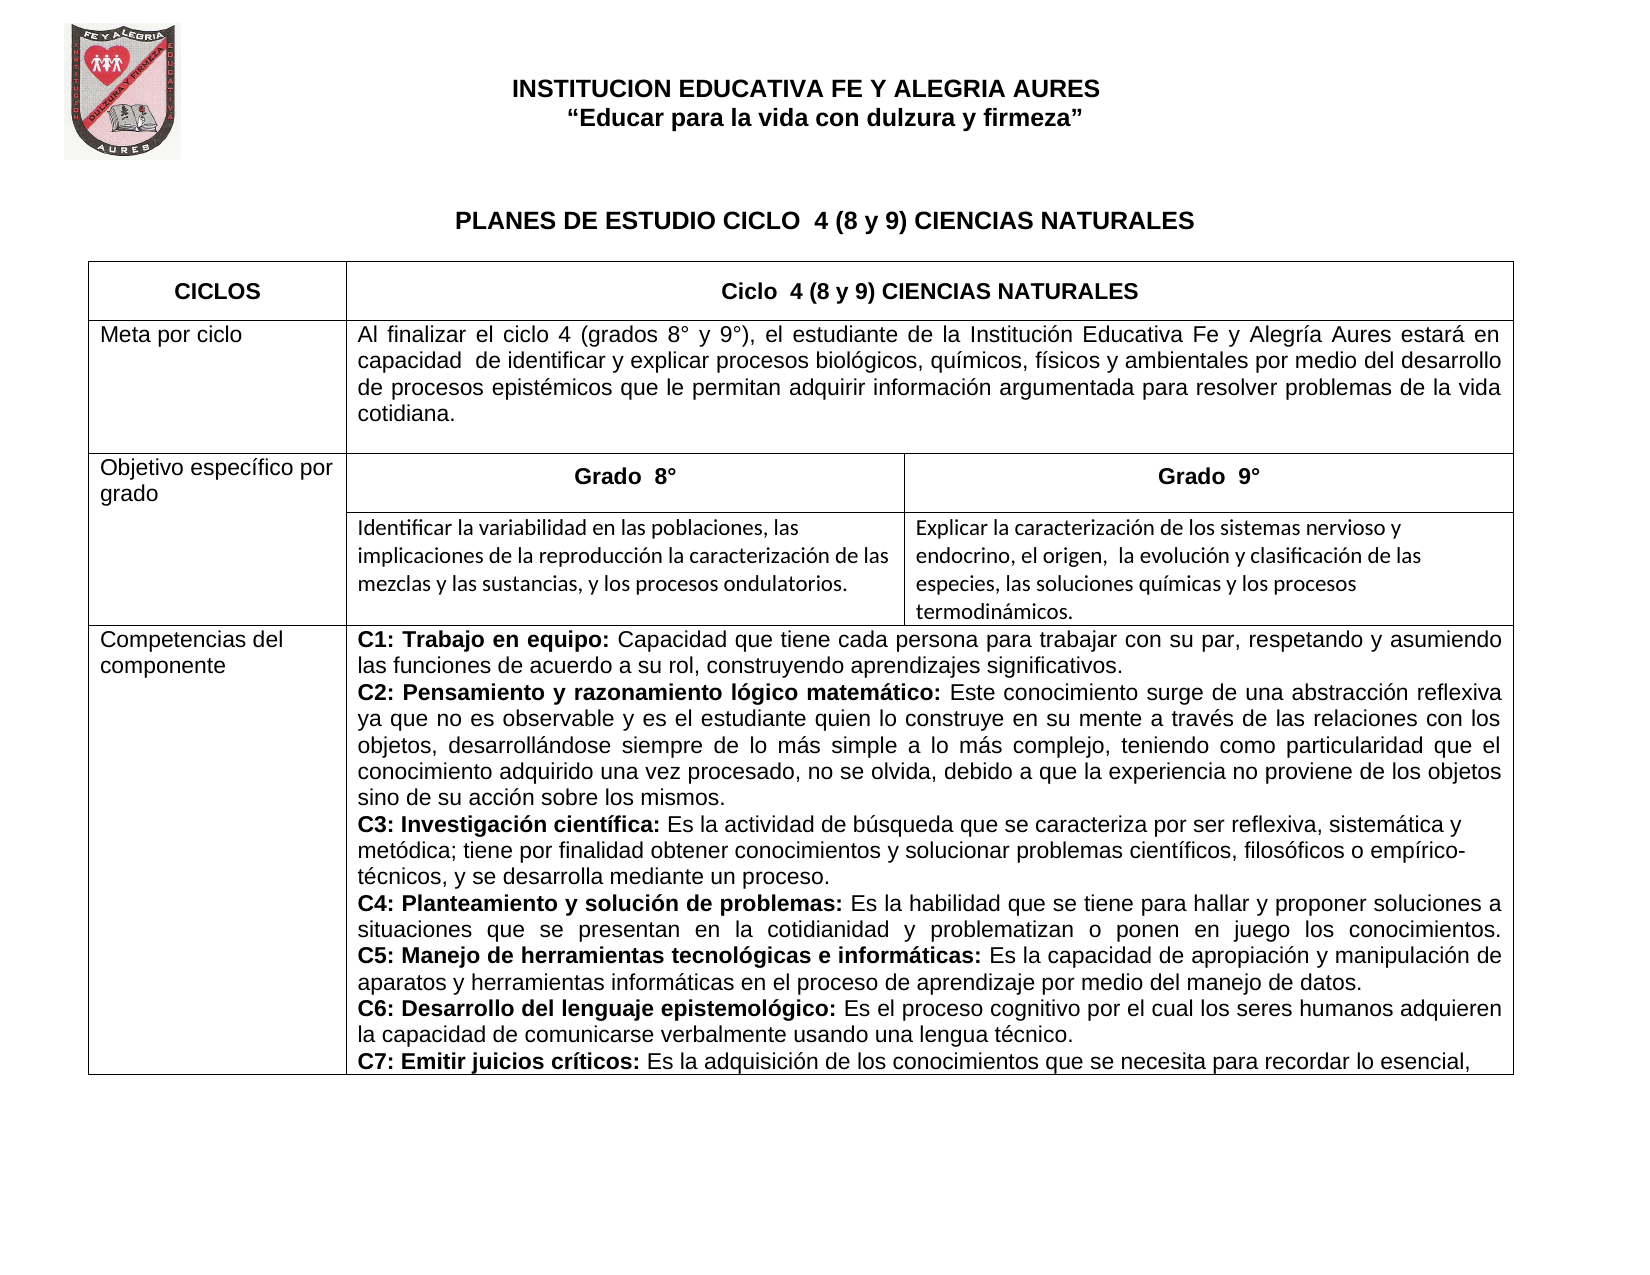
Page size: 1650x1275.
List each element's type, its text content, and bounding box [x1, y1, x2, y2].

table_cell Competencias del componente [89, 626, 346, 1074]
table_header Ciclo 4 (8 y 9) CIENCIAS NATURALES [347, 262, 1513, 320]
table_cell Explicar la caracterización de los sistemas nervioso y endocrino, el origen, la evolución y clasificación de las especies, las soluciones químicas y los procesos termodinámicos. [905, 513, 1513, 625]
table_cell Objetivo específico por grado [89, 454, 346, 625]
table_cell Identificar la variabilidad en las poblaciones, las implicaciones de la reproducción la caracterización de las mezclas y las sustancias, y los procesos ondulatorios. [347, 513, 904, 625]
table_cell Al finalizar el ciclo 4 (grados 8° y 9°), el estudiante de la Institución Educativa Fe y Alegría Aures estará en capacidad de identificar y explicar procesos biológicos, químicos, físicos y ambientales por medio del desarrollo de procesos epistémicos que le permitan adquirir información argumentada para resolver problemas de la vida cotidiana. [347, 321, 1513, 453]
text PLANES DE ESTUDIO CICLO 4 (8 y 9) CIENCIAS NATURALES [148, 206, 1502, 235]
table_header CICLOS [89, 262, 346, 320]
table_cell Grado 8° [347, 454, 904, 512]
picture [64, 23, 181, 160]
table_cell Grado 9° [905, 454, 1513, 512]
table_cell Meta por ciclo [89, 321, 346, 453]
